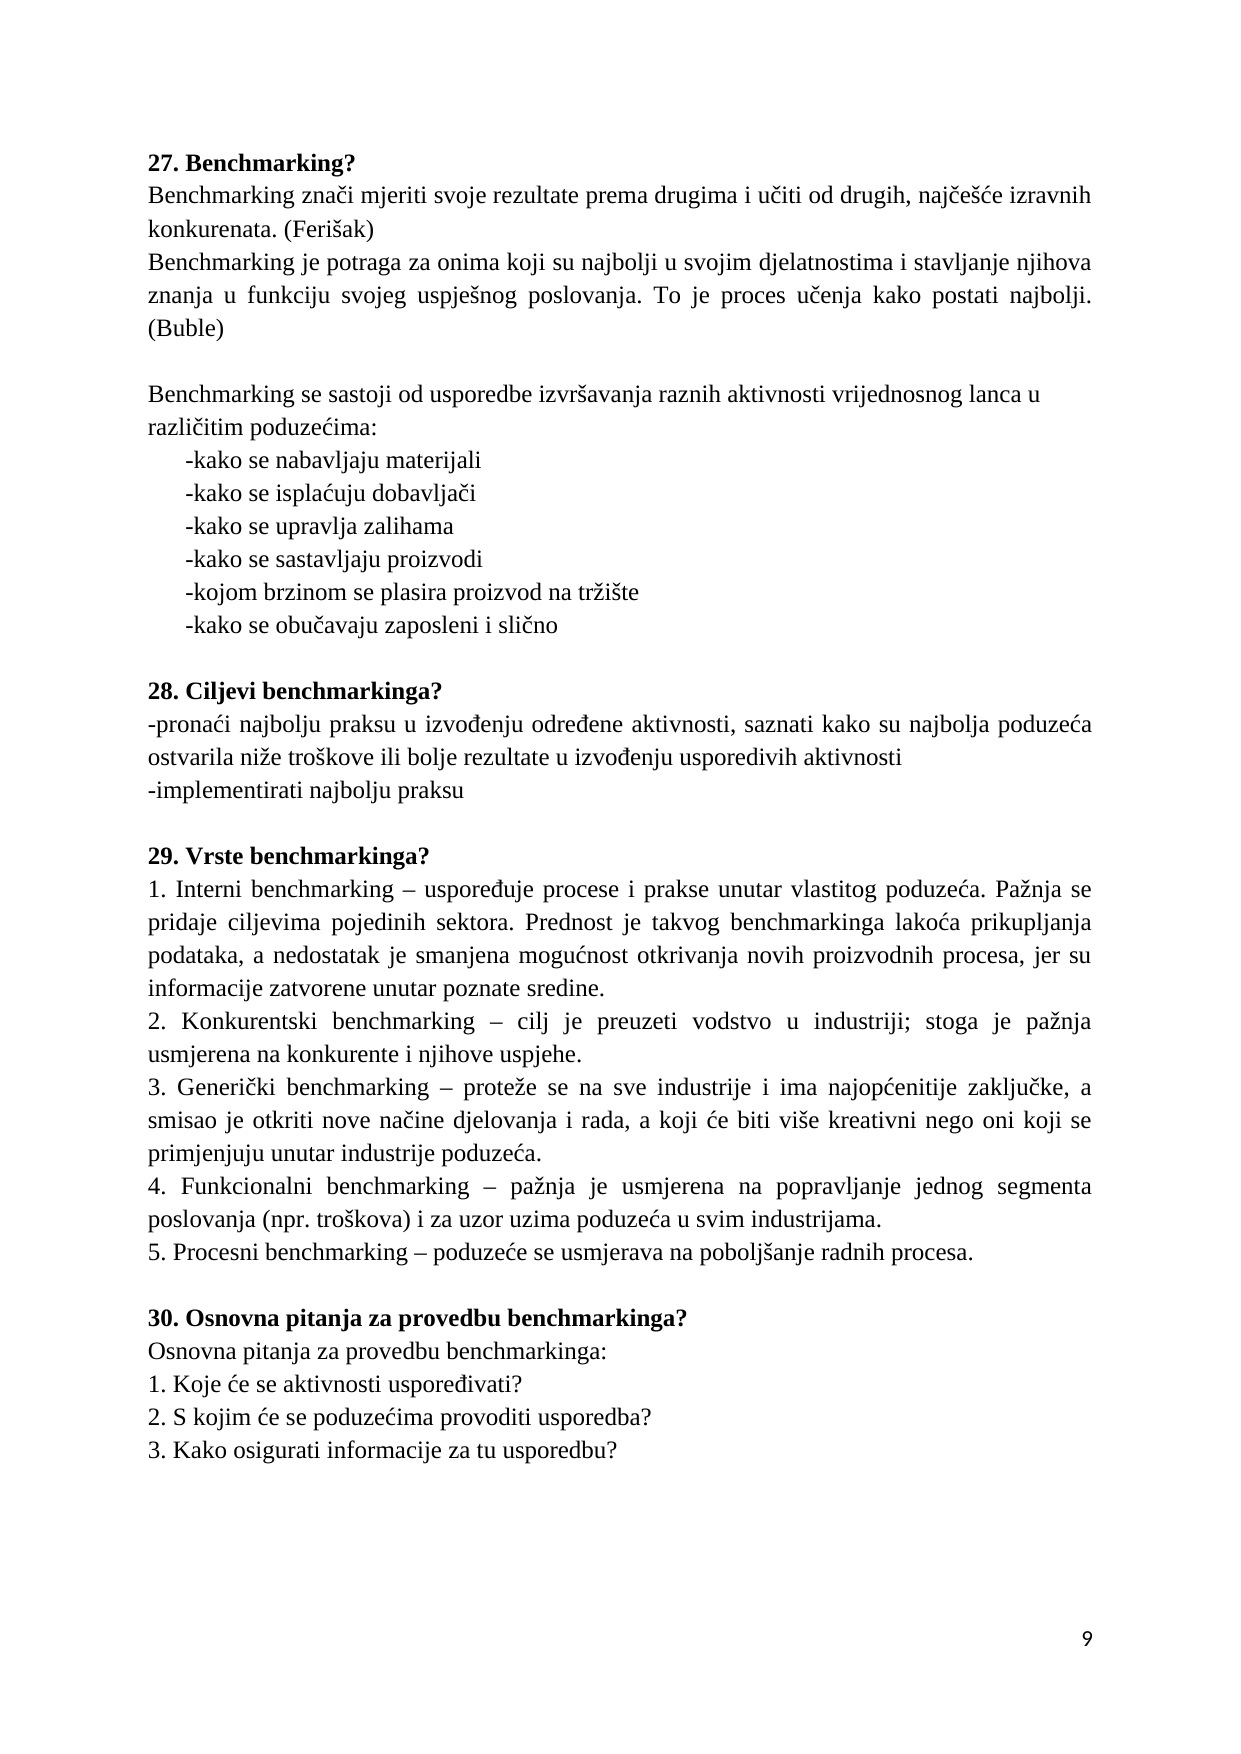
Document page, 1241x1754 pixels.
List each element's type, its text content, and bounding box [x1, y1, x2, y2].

text 27. Benchmarking? [148, 148, 1093, 176]
text 28. Ciljevi benchmarkinga? [148, 676, 1093, 705]
text -implementirati najbolju praksu [148, 775, 1093, 804]
text -kako se upravlja zalihama [185, 511, 1093, 539]
text -kako se obučavaju zaposleni i slično [185, 610, 1093, 639]
text 2. Konkurentski benchmarking – cilj je preuzeti vodstvo u industriji; stoga je pažnja usmjerena na konkurente i njihove uspjehe. [148, 1006, 1093, 1068]
text -kojom brzinom se plasira proizvod na tržište [185, 577, 1093, 606]
text -kako se sastavljaju proizvodi [185, 544, 1093, 573]
text -kako se nabavljaju materijali [185, 445, 1093, 473]
text 5. Procesni benchmarking – poduzeće se usmjerava na poboljšanje radnih procesa. [148, 1237, 1093, 1266]
text -pronaći najbolju praksu u izvođenju određene aktivnosti, saznati kako su najbolja poduzeća ostvarila niže troškove ili bolje rezultate u izvođenju usporedivih aktivnosti [148, 709, 1093, 771]
text 1. Koje će se aktivnosti uspoređivati? [148, 1369, 1093, 1398]
text 3. Generički benchmarking – proteže se na sve industrije i ima najopćenitije zaključke, a smisao je otkriti nove načine djelovanja i rada, a koji će biti više kreativni nego oni koji se primjenjuju unutar industrije poduzeća. [148, 1072, 1093, 1167]
text 30. Osnovna pitanja za provedbu benchmarkinga? [148, 1303, 1093, 1332]
text 4. Funkcionalni benchmarking – pažnja je usmjerena na popravljanje jednog segmenta poslovanja (npr. troškova) i za uzor uzima poduzeća u svim industrijama. [148, 1171, 1093, 1233]
text Osnovna pitanja za provedbu benchmarkinga: [148, 1336, 1093, 1365]
text Benchmarking je potraga za onima koji su najbolji u svojim djelatnostima i stavljanje njihova znanja u funkciju svojeg uspješnog poslovanja. To je proces učenja kako postati najbolji. (Buble) [148, 247, 1093, 341]
text -kako se isplaćuju dobavljači [185, 478, 1093, 507]
text Benchmarking se sastoji od usporedbe izvršavanja raznih aktivnosti vrijednosnog lanca u različitim poduzećima: [148, 379, 1093, 441]
text 2. S kojim će se poduzećima provoditi usporedba? [148, 1402, 1093, 1431]
text 29. Vrste benchmarkinga? [148, 841, 1093, 870]
text 1. Interni benchmarking – uspoređuje procese i prakse unutar vlastitog poduzeća. Pažnja se pridaje ciljevima pojedinih sektora. Prednost je takvog benchmarkinga lakoća prikupljanja podataka, a nedostatak je smanjena mogućnost otkrivanja novih proizvodnih procesa, jer su informacije zatvorene unutar poznate sredine. [148, 874, 1093, 1002]
text 3. Kako osigurati informacije za tu usporedbu? [148, 1435, 1093, 1464]
text Benchmarking znači mjeriti svoje rezultate prema drugima i učiti od drugih, najčešće izravnih konkurenata. (Ferišak) [148, 181, 1093, 242]
